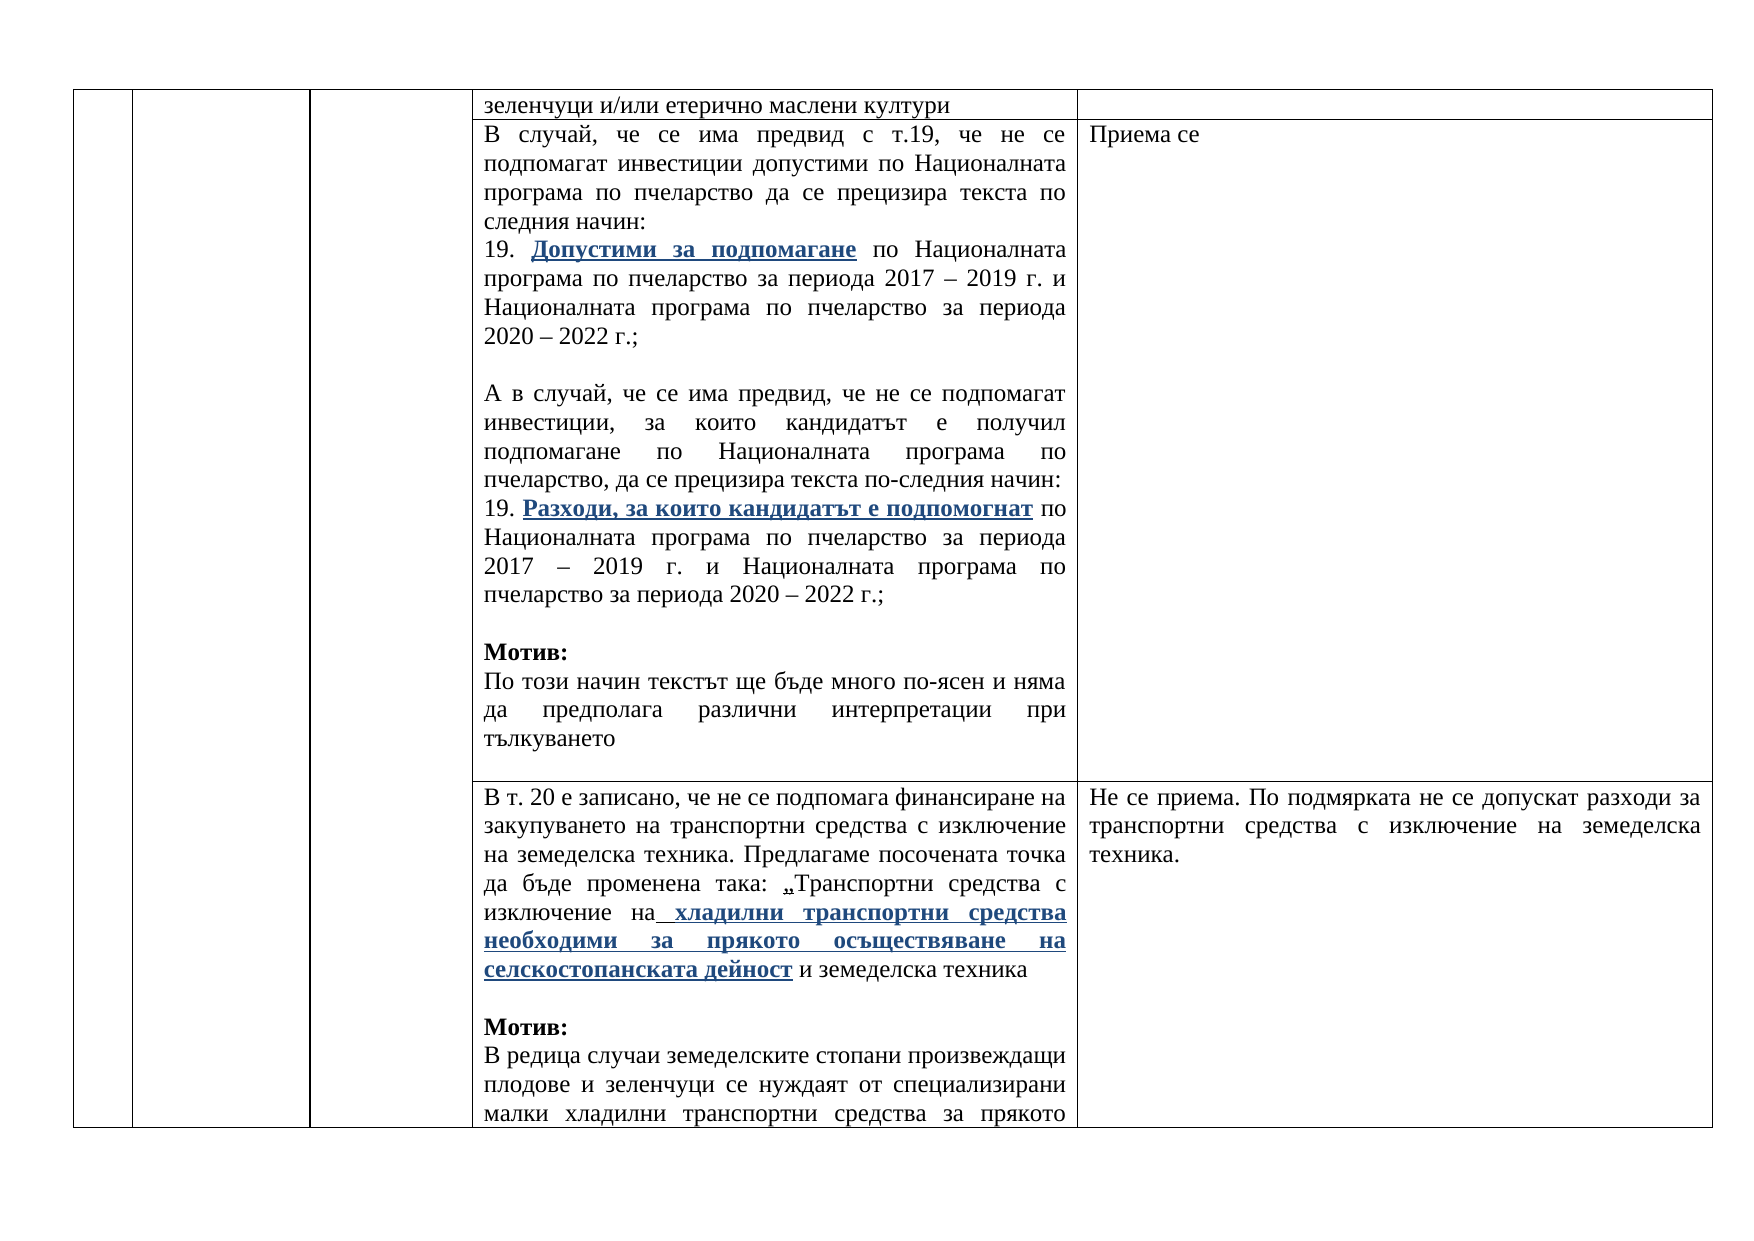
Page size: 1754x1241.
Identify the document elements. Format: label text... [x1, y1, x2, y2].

table_cell В случай, че се има предвид с т.19, че не се подпомагат инвестиции допустими по Националната програма по пчеларство да се прецизира текста по следния начин: 19. Допустими за подпомагане по Националната програма по пчеларство за периода 2017 – 2019 г. и Националната програма по пчеларство за периода 2020 – 2022 г.; А в случай, че се има предвид, че не се подпомагат инвестиции, за които кандидатът е получил подпомагане по Националната програма по пчеларство, да се прецизира текста по-следния начин: 19. Разходи, за които кандидатът е подпомогнат по Националната програма по пчеларство за периода 2017 – 2019 г. и Националната програма по пчеларство за периода 2020 – 2022 г.; Мотив: По този начин текстът ще бъде много по-ясен и няма да предполага различни интерпретации при тълкуването [473, 120, 1077, 781]
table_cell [473, 90, 1077, 118]
table_cell Приема се [1078, 120, 1712, 781]
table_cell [1078, 90, 1712, 118]
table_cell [473, 782, 1077, 1127]
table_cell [1078, 782, 1712, 1127]
